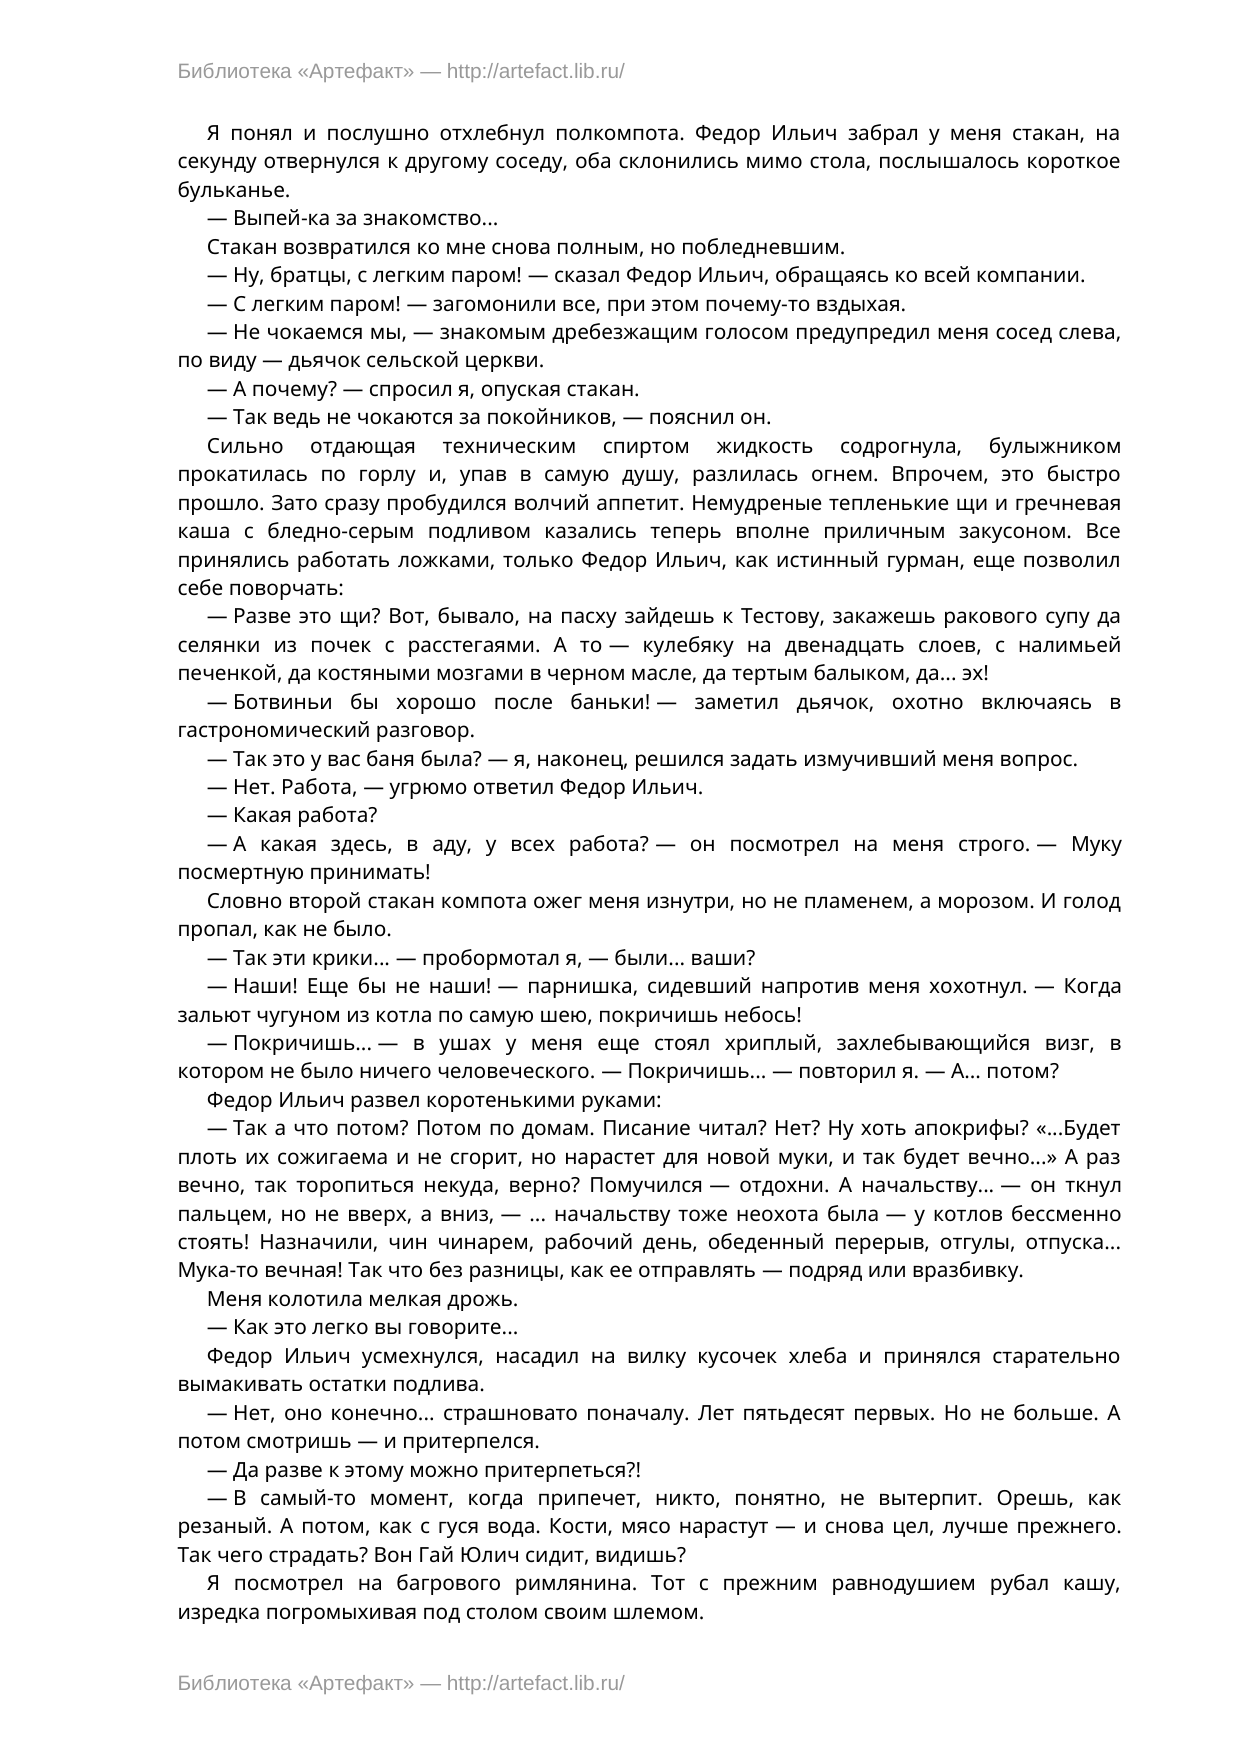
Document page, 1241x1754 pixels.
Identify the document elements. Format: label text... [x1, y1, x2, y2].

text — Не чокаемся мы, — знакомым дребезжащим голосом предупредил меня сосед слева, по виду — дьячок сельской церкви. [177, 317, 1122, 374]
text Меня колотила мелкая дрожь. [177, 1284, 1122, 1312]
text — А почему? — спросил я, опуская стакан. [177, 374, 1122, 402]
text — Так это у вас баня была? — я, наконец, решился задать измучивший меня вопрос. [177, 744, 1122, 772]
text — Наши! Еще бы не наши! — парнишка, сидевший напротив меня хохотнул. — Когда зальют чугуном из котла по самую шею, покричишь небось! [177, 971, 1122, 1028]
text Я посмотрел на багрового римлянина. Тот с прежним равнодушием рубал кашу, изредка погромыхивая под столом своим шлемом. [177, 1568, 1122, 1625]
text — Так а что потом? Потом по домам. Писание читал? Нет? Ну хоть апокрифы? «...Будет плоть их сожигаема и не сгорит, но нарастет для новой муки, и так будет вечно...» А раз вечно, так торопиться некуда, верно? Помучился — отдохни. А начальству... — он ткнул пальцем, но не вверх, а вниз, — ... начальству тоже неохота была — у котлов бессменно стоять! Назначили, чин чинарем, рабочий день, обеденный перерыв, отгулы, отпуска... Мука-то вечная! Так что без разницы, как ее отправлять — подряд или вразбивку. [177, 1113, 1122, 1284]
text — Разве это щи? Вот, бывало, на пасху зайдешь к Тестову, закажешь ракового супу да селянки из почек с расстегаями. А то — кулебяку на двенадцать слоев, с налимьей печенкой, да костяными мозгами в черном масле, да тертым балыком, да... эх! [177, 602, 1122, 687]
text — С легким паром! — загомонили все, при этом почему-то вздыхая. [177, 289, 1122, 317]
text Я понял и послушно отхлебнул полкомпота. Федор Ильич забрал у меня стакан, на секунду отвернулся к другому соседу, оба склонились мимо стола, послышалось короткое бульканье. [177, 118, 1122, 203]
text Федор Ильич развел коротенькими руками: [177, 1085, 1122, 1113]
text — В самый-то момент, когда припечет, никто, понятно, не вытерпит. Орешь, как резаный. А потом, как с гуся вода. Кости, мясо нарастут — и снова цел, лучше прежнего. Так чего страдать? Вон Гай Юлич сидит, видишь? [177, 1483, 1122, 1568]
text Федор Ильич усмехнулся, насадил на вилку кусочек хлеба и принялся старательно вымакивать остатки подлива. [177, 1341, 1122, 1398]
text — Так ведь не чокаются за покойников, — пояснил он. [177, 402, 1122, 431]
text — Покричишь... — в ушах у меня еще стоял хриплый, захлебывающийся визг, в котором не было ничего человеческого. — Покричишь... — повторил я. — А... потом? [177, 1028, 1122, 1085]
text — Как это легко вы говорите... [177, 1312, 1122, 1341]
text — Нет. Работа, — угрюмо ответил Федор Ильич. [177, 772, 1122, 801]
text Стакан возвратился ко мне снова полным, но побледневшим. [177, 232, 1122, 260]
text — Нет, оно конечно... страшновато поначалу. Лет пятьдесят первых. Но не больше. А потом смотришь — и притерпелся. [177, 1398, 1122, 1455]
text — Ну, братцы, с легким паром! — сказал Федор Ильич, обращаясь ко всей компании. [177, 260, 1122, 289]
text Сильно отдающая техническим спиртом жидкость содрогнула, булыжником прокатилась по горлу и, упав в самую душу, разлилась огнем. Впрочем, это быстро прошло. Зато сразу пробудился волчий аппетит. Немудреные тепленькие щи и гречневая каша с бледно-серым подливом казались теперь вполне приличным закусоном. Все принялись работать ложками, только Федор Ильич, как истинный гурман, еще позволил себе поворчать: [177, 431, 1122, 602]
text Словно второй стакан компота ожег меня изнутри, но не пламенем, а морозом. И голод пропал, как не было. [177, 886, 1122, 943]
text — Да разве к этому можно притерпеться?! [177, 1455, 1122, 1483]
text — Какая работа? [177, 801, 1122, 829]
text — А какая здесь, в аду, у всех работа? — он посмотрел на меня строго. — Муку посмертную принимать! [177, 829, 1122, 886]
text — Ботвиньи бы хорошо после баньки! — заметил дьячок, охотно включаясь в гастрономический разговор. [177, 687, 1122, 744]
text — Выпей-ка за знакомство... [177, 203, 1122, 232]
text — Так эти крики... — пробормотал я, — были... ваши? [177, 943, 1122, 971]
